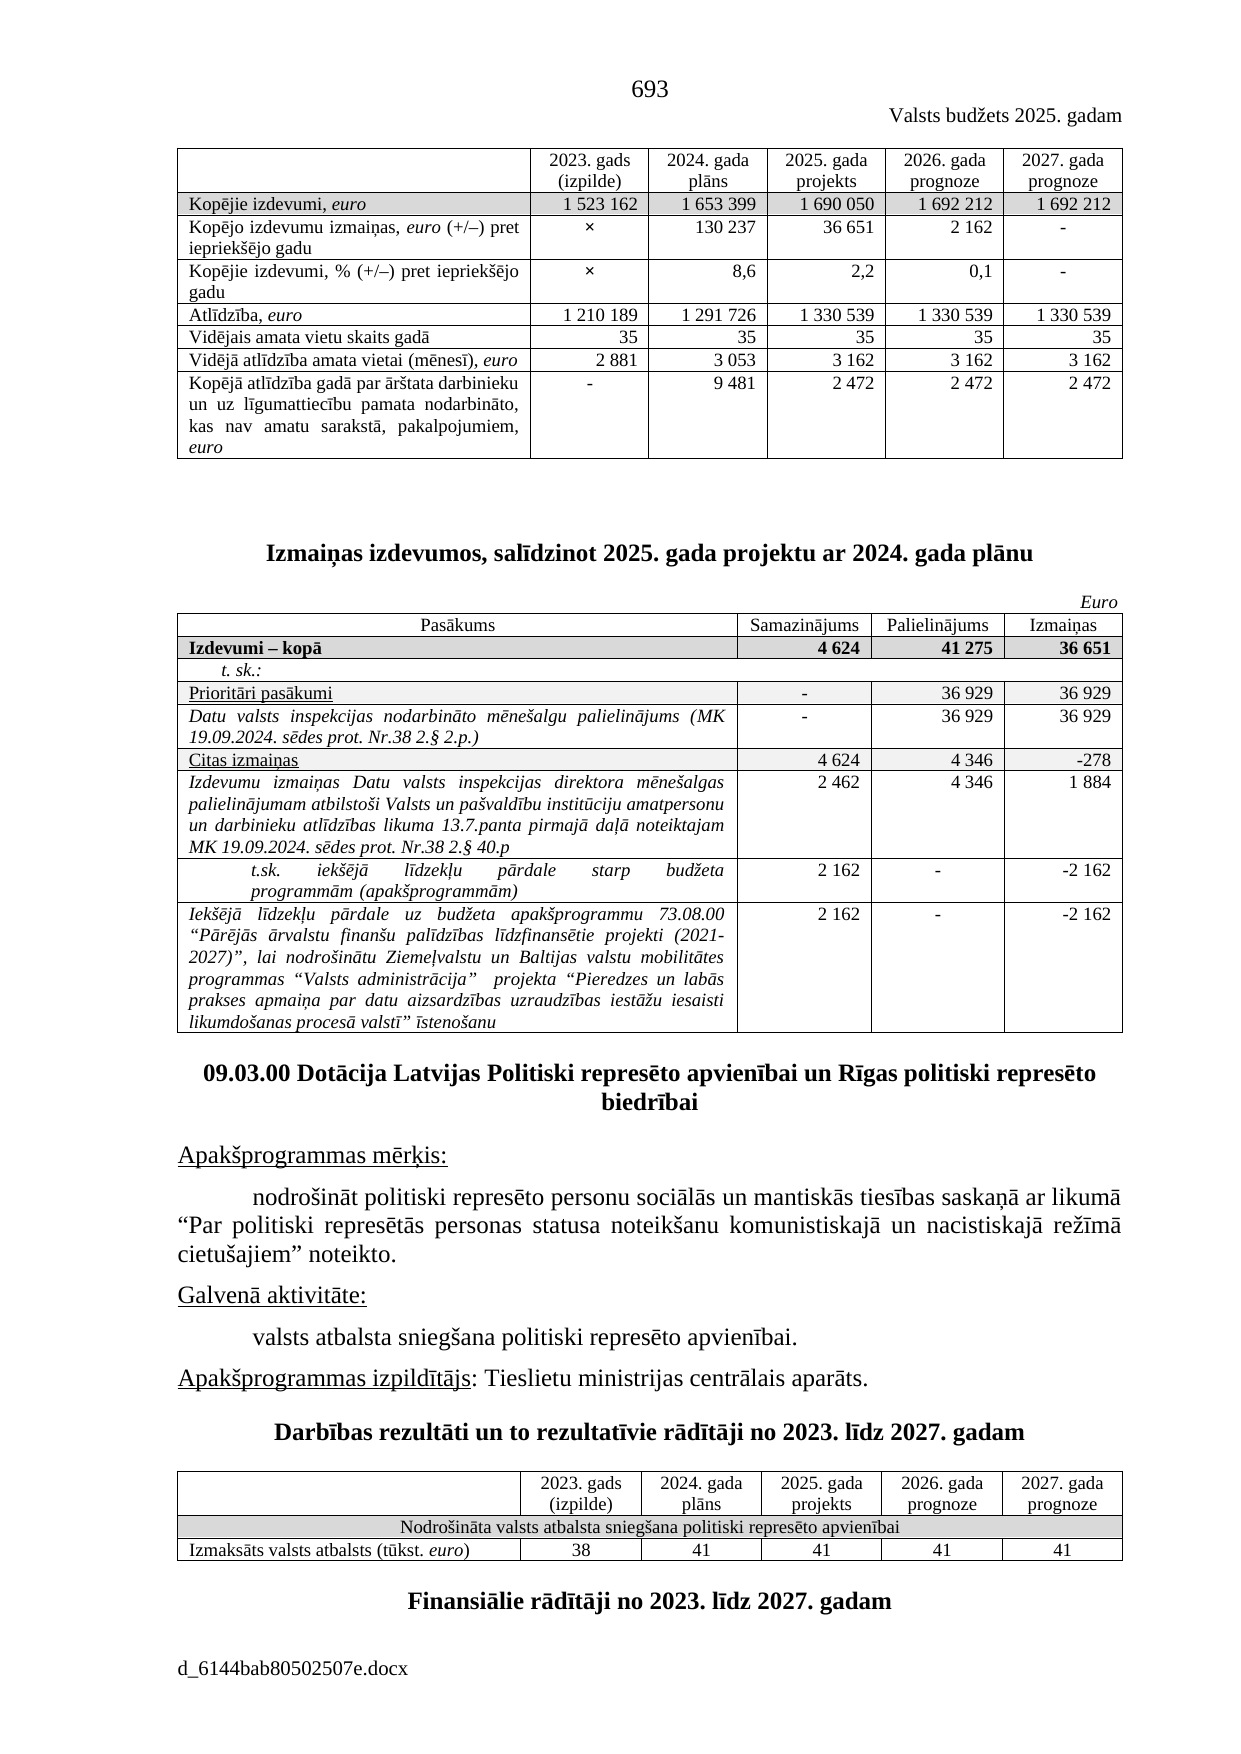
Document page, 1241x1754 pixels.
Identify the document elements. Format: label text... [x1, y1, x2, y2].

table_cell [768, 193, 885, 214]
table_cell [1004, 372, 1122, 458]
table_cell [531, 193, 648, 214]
text Finansiālie rādītāji no 2023. līdz 2027. gadam [177, 1586, 1122, 1615]
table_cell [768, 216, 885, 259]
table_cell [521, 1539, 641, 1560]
text 09.03.00 Dotācija Latvijas Politiski represēto apvienībai un Rīgas politiski represēto biedrībai [177, 1058, 1122, 1116]
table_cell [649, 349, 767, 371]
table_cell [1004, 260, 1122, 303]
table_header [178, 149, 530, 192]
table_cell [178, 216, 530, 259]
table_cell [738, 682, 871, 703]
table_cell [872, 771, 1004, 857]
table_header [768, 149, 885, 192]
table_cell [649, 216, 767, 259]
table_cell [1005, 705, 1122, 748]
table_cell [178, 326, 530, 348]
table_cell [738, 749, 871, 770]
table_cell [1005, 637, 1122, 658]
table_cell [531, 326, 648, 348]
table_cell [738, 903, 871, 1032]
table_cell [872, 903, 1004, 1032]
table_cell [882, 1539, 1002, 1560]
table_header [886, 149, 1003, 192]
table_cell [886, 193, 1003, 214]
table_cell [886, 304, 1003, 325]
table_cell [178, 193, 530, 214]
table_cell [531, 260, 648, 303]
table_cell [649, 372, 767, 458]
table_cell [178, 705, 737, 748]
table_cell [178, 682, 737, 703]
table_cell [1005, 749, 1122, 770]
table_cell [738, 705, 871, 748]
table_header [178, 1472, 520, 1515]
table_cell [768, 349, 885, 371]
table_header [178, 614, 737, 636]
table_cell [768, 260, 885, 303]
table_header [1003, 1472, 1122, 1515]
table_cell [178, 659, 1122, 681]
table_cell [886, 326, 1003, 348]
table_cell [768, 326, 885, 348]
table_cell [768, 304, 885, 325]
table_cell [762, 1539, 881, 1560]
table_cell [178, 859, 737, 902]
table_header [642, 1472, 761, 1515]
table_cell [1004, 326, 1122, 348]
text Euro [1002, 591, 1122, 613]
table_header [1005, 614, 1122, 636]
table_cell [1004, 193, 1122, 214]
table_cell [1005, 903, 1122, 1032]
text Izmaiņas izdevumos, salīdzinot 2025. gada projektu ar 2024. gada plānu [177, 538, 1122, 566]
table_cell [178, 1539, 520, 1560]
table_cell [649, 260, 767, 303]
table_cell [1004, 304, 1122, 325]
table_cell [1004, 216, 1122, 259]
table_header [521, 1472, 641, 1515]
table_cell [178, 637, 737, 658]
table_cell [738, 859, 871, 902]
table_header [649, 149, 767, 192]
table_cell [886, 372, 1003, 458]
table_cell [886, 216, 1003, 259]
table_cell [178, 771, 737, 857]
text valsts atbalsta sniegšana politiski represēto apvienībai. [177, 1322, 1122, 1351]
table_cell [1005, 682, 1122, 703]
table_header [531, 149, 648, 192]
text Galvenā aktivitāte: [177, 1281, 1122, 1309]
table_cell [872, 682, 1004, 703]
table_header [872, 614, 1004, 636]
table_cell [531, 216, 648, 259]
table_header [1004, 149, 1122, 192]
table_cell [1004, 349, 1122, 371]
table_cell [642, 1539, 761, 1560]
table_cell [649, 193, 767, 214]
text Apakšprogrammas mērķis: [177, 1141, 1122, 1169]
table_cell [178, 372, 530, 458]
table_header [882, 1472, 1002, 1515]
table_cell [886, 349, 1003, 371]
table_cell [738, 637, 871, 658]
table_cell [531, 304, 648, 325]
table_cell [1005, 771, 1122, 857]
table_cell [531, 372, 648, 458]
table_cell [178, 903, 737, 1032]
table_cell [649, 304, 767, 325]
text Darbības rezultāti un to rezultatīvie rādītāji no 2023. līdz 2027. gadam [177, 1417, 1122, 1446]
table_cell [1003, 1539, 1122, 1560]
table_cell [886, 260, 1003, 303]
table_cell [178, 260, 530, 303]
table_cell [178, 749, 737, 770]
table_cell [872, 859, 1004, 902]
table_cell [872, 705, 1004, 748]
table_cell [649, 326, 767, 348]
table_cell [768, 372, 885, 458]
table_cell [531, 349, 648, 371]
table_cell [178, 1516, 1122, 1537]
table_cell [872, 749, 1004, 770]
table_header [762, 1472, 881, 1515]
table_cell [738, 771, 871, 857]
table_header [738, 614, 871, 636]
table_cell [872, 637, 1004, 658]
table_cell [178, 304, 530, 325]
text Apakšprogrammas izpildītājs: Tieslietu ministrijas centrālais aparāts. [177, 1363, 1122, 1392]
text nodrošināt politiski represēto personu sociālās un mantiskās tiesības saskaņā ar likumā “Par politiski represētās personas statusa noteikšanu komunistiskajā un nacistiskajā režīmā cietušajiem” noteikto. [177, 1182, 1122, 1268]
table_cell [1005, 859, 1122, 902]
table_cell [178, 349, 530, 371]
